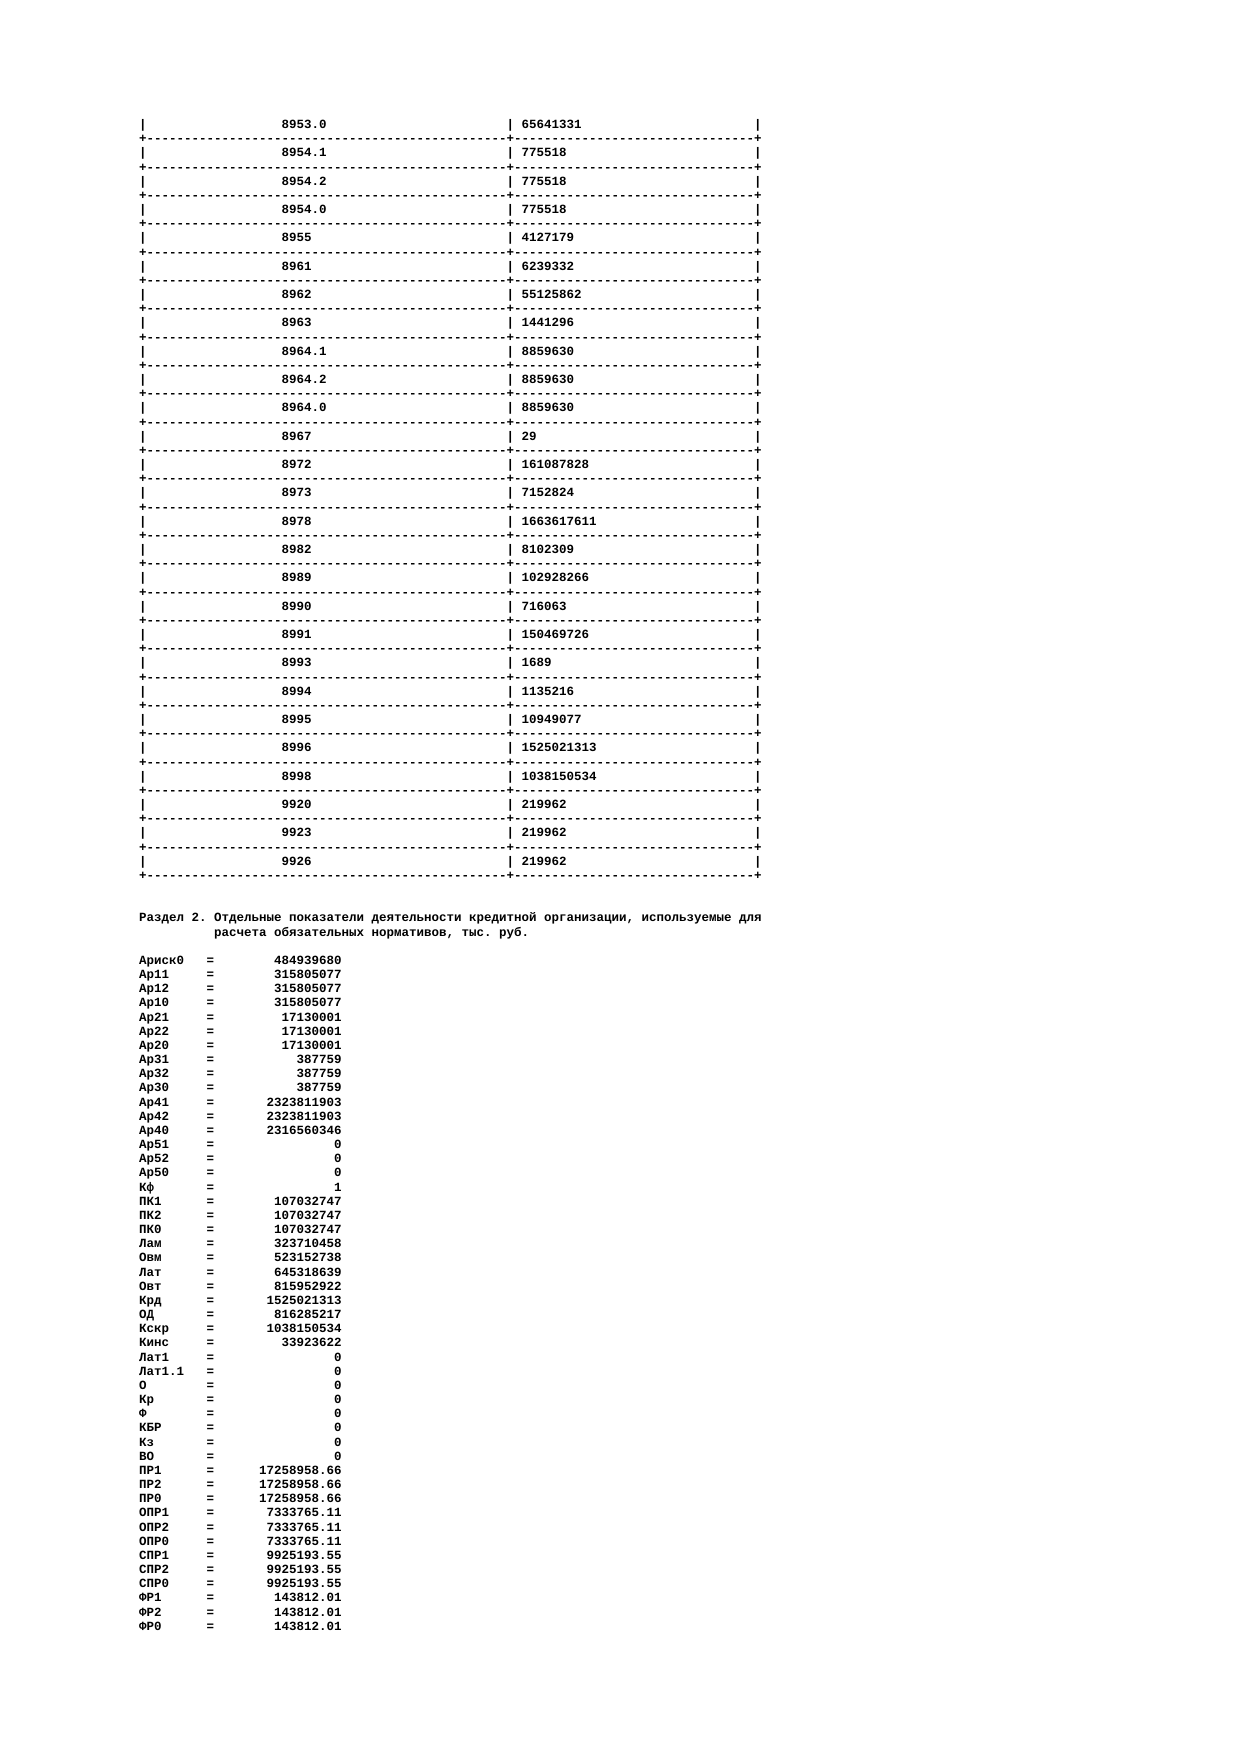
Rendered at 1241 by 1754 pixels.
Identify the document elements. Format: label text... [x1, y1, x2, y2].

text +------------------------------------------------+--------------------------------+ [139, 699, 1101, 713]
text ВО = 0 [139, 1450, 1101, 1464]
text Ар22 = 17130001 [139, 1025, 1101, 1039]
text Ар51 = 0 [139, 1138, 1101, 1152]
text | 8954.2 | 775518 | [139, 175, 1101, 189]
text ПР0 = 17258958.66 [139, 1492, 1101, 1506]
text Ар11 = 315805077 [139, 968, 1101, 982]
text +------------------------------------------------+--------------------------------+ [139, 274, 1101, 288]
text Овт = 815952922 [139, 1280, 1101, 1294]
text +------------------------------------------------+--------------------------------+ [139, 444, 1101, 458]
text ФР0 = 143812.01 [139, 1620, 1101, 1634]
text | 8961 | 6239332 | [139, 260, 1101, 274]
text +------------------------------------------------+--------------------------------+ [139, 331, 1101, 345]
text | 8994 | 1135216 | [139, 685, 1101, 699]
text +------------------------------------------------+--------------------------------+ [139, 614, 1101, 628]
text Ар41 = 2323811903 [139, 1096, 1101, 1110]
text | 8972 | 161087828 | [139, 458, 1101, 472]
text Кз = 0 [139, 1436, 1101, 1450]
text | 8996 | 1525021313 | [139, 741, 1101, 756]
text Кскр = 1038150534 [139, 1322, 1101, 1336]
text СПР0 = 9925193.55 [139, 1577, 1101, 1591]
text | 9923 | 219962 | [139, 826, 1101, 841]
text +------------------------------------------------+--------------------------------+ [139, 784, 1101, 798]
text +------------------------------------------------+--------------------------------+ [139, 841, 1101, 855]
text Крд = 1525021313 [139, 1294, 1101, 1308]
text ФР1 = 143812.01 [139, 1591, 1101, 1606]
text Ар40 = 2316560346 [139, 1124, 1101, 1138]
text ПР2 = 17258958.66 [139, 1478, 1101, 1492]
text Ар21 = 17130001 [139, 1011, 1101, 1025]
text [139, 132, 1101, 146]
text КБР = 0 [139, 1421, 1101, 1436]
text +------------------------------------------------+--------------------------------+ [139, 302, 1101, 316]
text | 8964.2 | 8859630 | [139, 373, 1101, 387]
text +------------------------------------------------+--------------------------------+ [139, 359, 1101, 373]
text СПР1 = 9925193.55 [139, 1549, 1101, 1563]
text | 9926 | 219962 | [139, 855, 1101, 869]
text Ар50 = 0 [139, 1166, 1101, 1181]
text ПК1 = 107032747 [139, 1195, 1101, 1209]
text | 8964.0 | 8859630 | [139, 401, 1101, 416]
text +------------------------------------------------+--------------------------------+ [139, 727, 1101, 741]
text +------------------------------------------------+--------------------------------+ [139, 756, 1101, 770]
text +------------------------------------------------+--------------------------------+ [139, 217, 1101, 231]
text | 8990 | 716063 | [139, 600, 1101, 614]
text | 8982 | 8102309 | [139, 543, 1101, 557]
text +------------------------------------------------+--------------------------------+ [139, 586, 1101, 600]
text Лат1.1 = 0 [139, 1365, 1101, 1379]
text | 8963 | 1441296 | [139, 316, 1101, 331]
text Ар31 = 387759 [139, 1053, 1101, 1067]
text Кинс = 33923622 [139, 1336, 1101, 1351]
text Ар12 = 315805077 [139, 982, 1101, 996]
text Ар52 = 0 [139, 1152, 1101, 1166]
text Ар10 = 315805077 [139, 996, 1101, 1011]
text | 8954.0 | 775518 | [139, 203, 1101, 217]
text | 8973 | 7152824 | [139, 486, 1101, 501]
text Раздел 2. Отдельные показатели деятельности кредитной организации, используемые для [139, 911, 1101, 926]
text | 8962 | 55125862 | [139, 288, 1101, 302]
text | 8989 | 102928266 | [139, 571, 1101, 586]
text +------------------------------------------------+--------------------------------+ [139, 189, 1101, 203]
text ПК2 = 107032747 [139, 1209, 1101, 1223]
text ПК0 = 107032747 [139, 1223, 1101, 1237]
text +------------------------------------------------+--------------------------------+ [139, 529, 1101, 543]
text +------------------------------------------------+--------------------------------+ [139, 671, 1101, 685]
text | 8998 | 1038150534 | [139, 770, 1101, 784]
text ОПР2 = 7333765.11 [139, 1521, 1101, 1535]
text +------------------------------------------------+--------------------------------+ [139, 472, 1101, 486]
text СПР2 = 9925193.55 [139, 1563, 1101, 1577]
text | 8954.1 | 775518 | [139, 146, 1101, 161]
text | 8967 | 29 | [139, 430, 1101, 444]
text | 8955 | 4127179 | [139, 231, 1101, 246]
text | 8964.1 | 8859630 | [139, 345, 1101, 359]
text ФР2 = 143812.01 [139, 1606, 1101, 1620]
text ПР1 = 17258958.66 [139, 1464, 1101, 1478]
text Лат1 = 0 [139, 1351, 1101, 1365]
text +------------------------------------------------+--------------------------------+ [139, 246, 1101, 260]
text ОПР0 = 7333765.11 [139, 1535, 1101, 1549]
text Овм = 523152738 [139, 1251, 1101, 1266]
text +------------------------------------------------+--------------------------------+ [139, 869, 1101, 883]
text | 8953.0 | 65641331 | [139, 118, 1101, 132]
text | 8991 | 150469726 | [139, 628, 1101, 642]
text +------------------------------------------------+--------------------------------+ [139, 642, 1101, 656]
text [139, 161, 1101, 175]
text Кф = 1 [139, 1181, 1101, 1195]
text | 8995 | 10949077 | [139, 713, 1101, 727]
text О = 0 [139, 1379, 1101, 1393]
text Кр = 0 [139, 1393, 1101, 1407]
text Лат = 645318639 [139, 1266, 1101, 1280]
text Ф = 0 [139, 1407, 1101, 1421]
text Лам = 323710458 [139, 1237, 1101, 1251]
text | 8978 | 1663617611 | [139, 515, 1101, 529]
text | 9920 | 219962 | [139, 798, 1101, 812]
text +------------------------------------------------+--------------------------------+ [139, 557, 1101, 571]
text +------------------------------------------------+--------------------------------+ [139, 416, 1101, 430]
text | 8993 | 1689 | [139, 656, 1101, 671]
text +------------------------------------------------+--------------------------------+ [139, 812, 1101, 826]
text Ар42 = 2323811903 [139, 1110, 1101, 1124]
text Ариск0 = 484939680 [139, 954, 1101, 968]
text ОПР1 = 7333765.11 [139, 1506, 1101, 1521]
text Ар20 = 17130001 [139, 1039, 1101, 1053]
text Ар30 = 387759 [139, 1081, 1101, 1096]
text +------------------------------------------------+--------------------------------+ [139, 501, 1101, 515]
text ОД = 816285217 [139, 1308, 1101, 1322]
text расчета обязательных нормативов, тыс. руб. [139, 926, 1101, 940]
text +------------------------------------------------+--------------------------------+ [139, 387, 1101, 401]
text Ар32 = 387759 [139, 1067, 1101, 1081]
